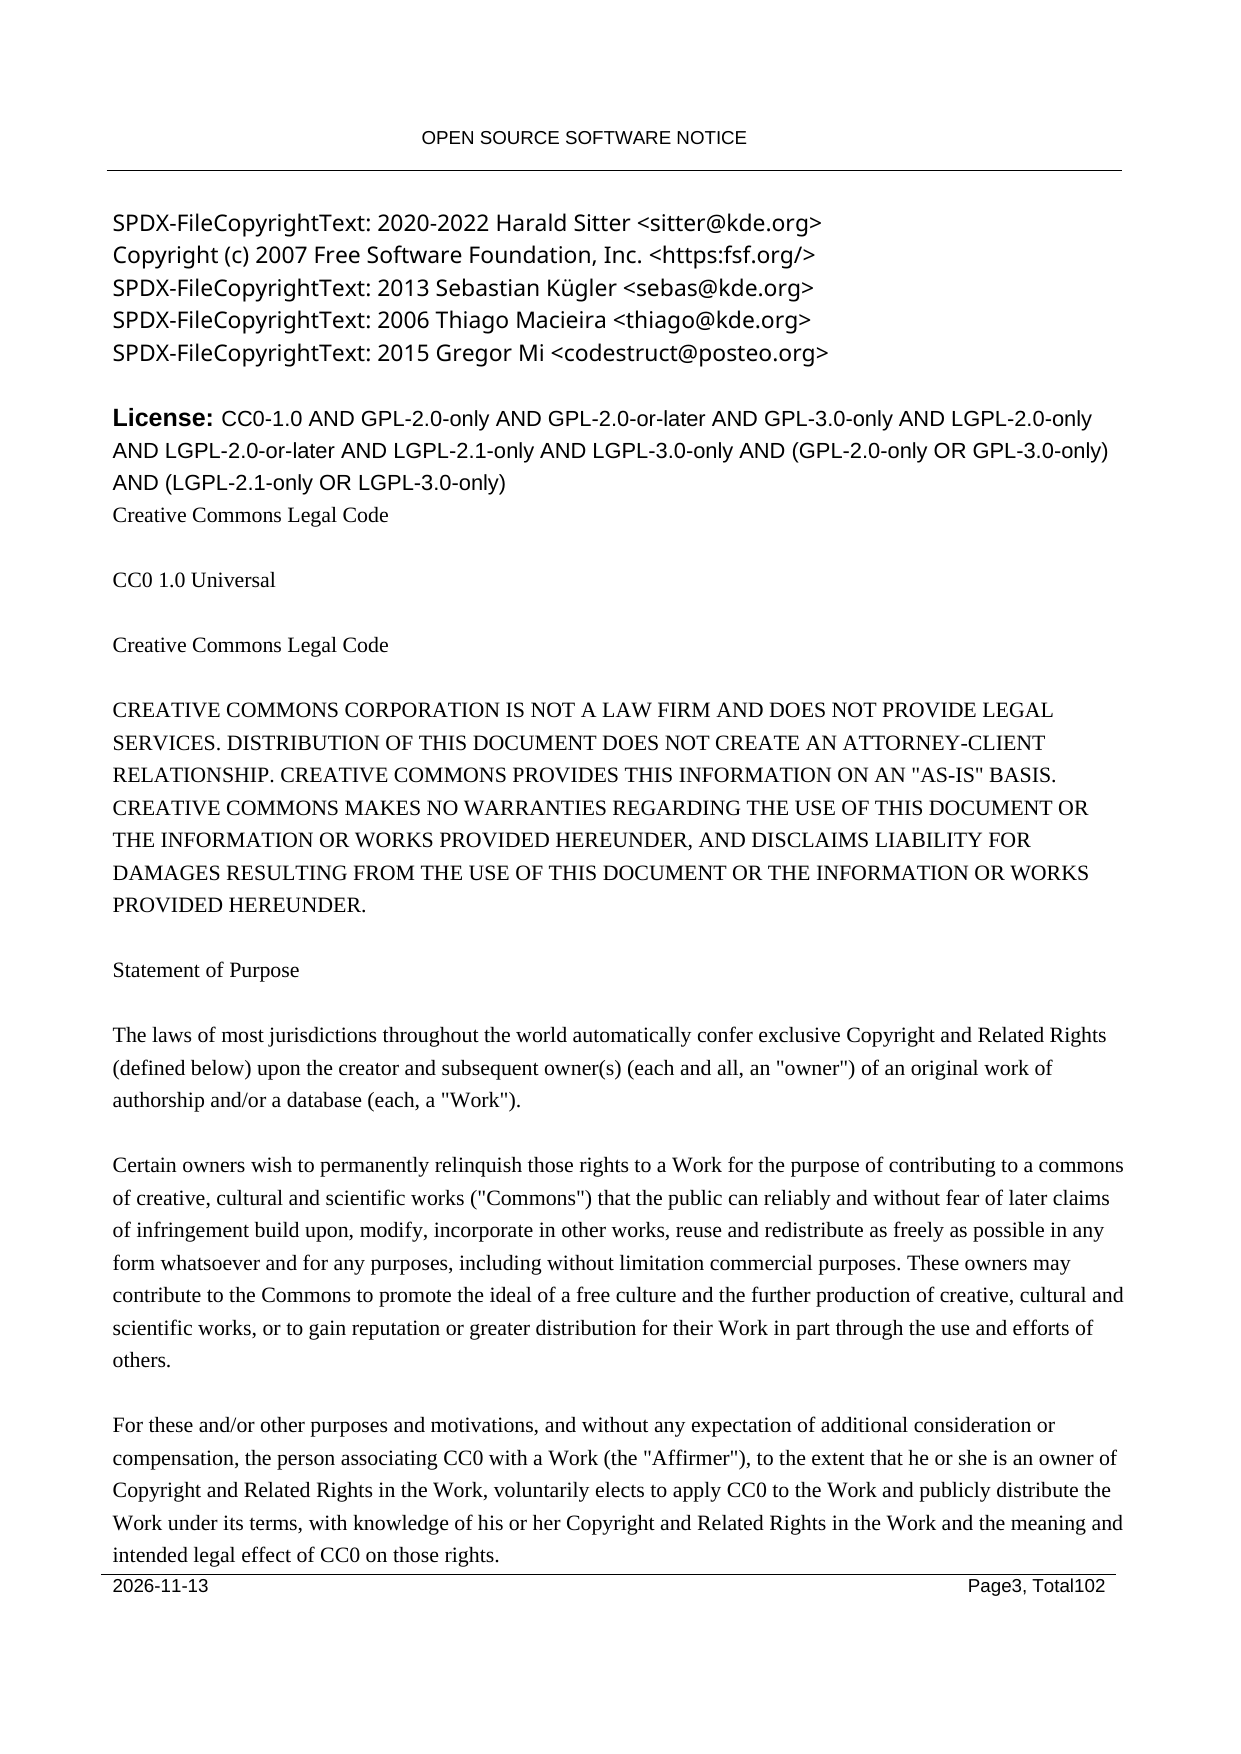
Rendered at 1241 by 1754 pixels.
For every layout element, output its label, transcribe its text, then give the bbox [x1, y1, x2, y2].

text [112, 206, 1128, 401]
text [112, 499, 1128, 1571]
text License: CC0-1.0 AND GPL-2.0-only AND GPL-2.0-or-later AND GPL-3.0-only AND LGPL-2.0-only AND LGPL-2.0-or-later AND LGPL-2.1-only AND LGPL-3.0-only AND (GPL-2.0-only OR GPL-3.0-only) AND (LGPL-2.1-only OR LGPL-3.0-only) [112, 401, 1128, 499]
